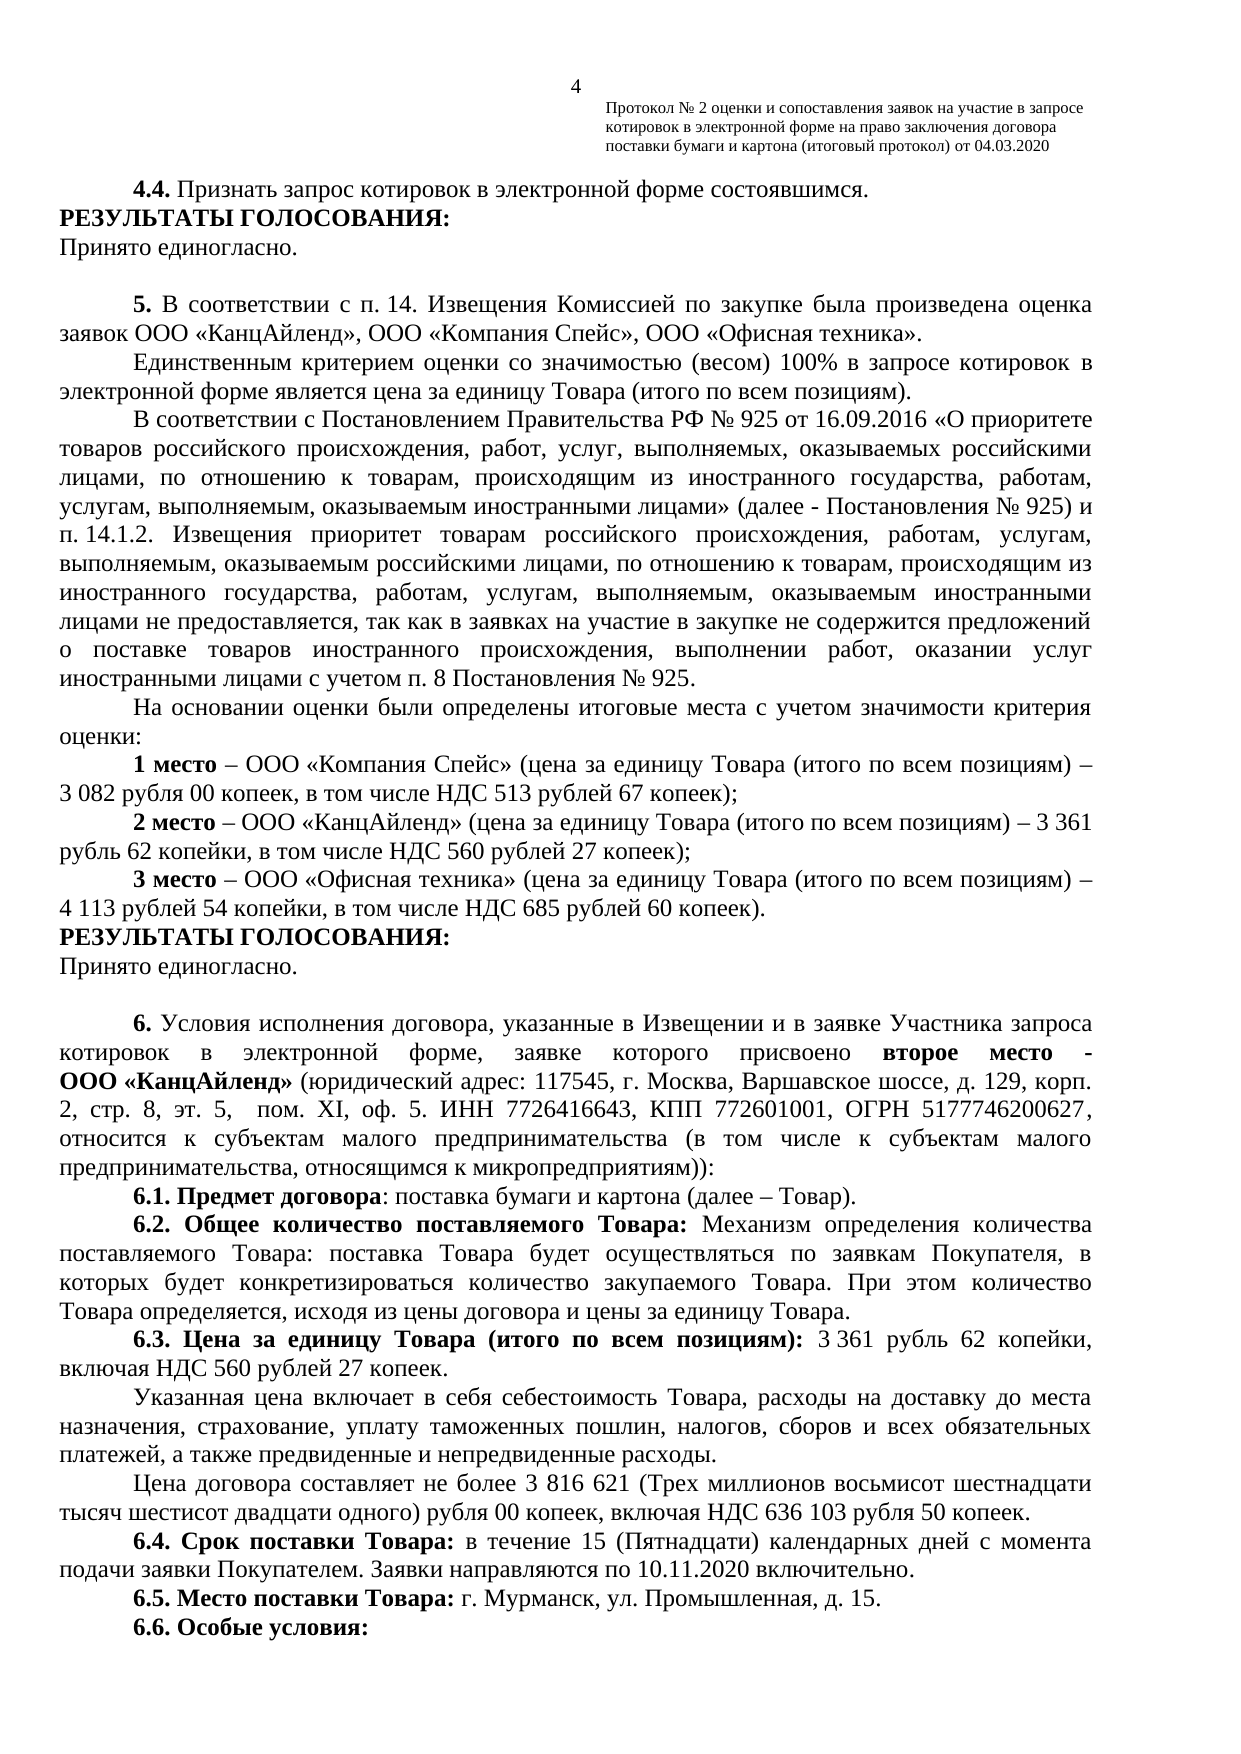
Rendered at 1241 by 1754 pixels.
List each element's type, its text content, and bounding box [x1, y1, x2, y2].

text В соответствии с Постановлением Правительства РФ № 925 от 16.09.2016 «О приоритете товаров российского происхождения, работ, услуг, выполняемых, оказываемых российскими лицами, по отношению к товарам, происходящим из иностранного государства, работам, услугам, выполняемым, оказываемым иностранными лицами» (далее - Постановления № 925) и п. 14.1.2. Извещения приоритет товарам российского происхождения, работам, услугам, выполняемым, оказываемым российскими лицами, по отношению к товарам, происходящим из иностранного государства, работам, услугам, выполняемым, оказываемым иностранными лицами не предоставляется, так как в заявках на участие в закупке не содержится предложений о поставке товаров иностранного происхождения, выполнении работ, оказании услуг иностранными лицами с учетом п. 8 Постановления № 925. [59, 404, 1092, 692]
text 3 место – ООО «Офисная техника» (цена за единицу Товара (итого по всем позициям) – 4 113 рублей 54 копейки, в том числе НДС 685 рублей 60 копеек). [59, 864, 1092, 922]
text 6.2. Общее количество поставляемого Товара: Механизм определения количества поставляемого Товара: поставка Товара будет осуществляться по заявкам Покупателя, в которых будет конкретизироваться количество закупаемого Товара. При этом количество Товара определяется, исходя из цены договора и цены за единицу Товара. [59, 1209, 1092, 1324]
text РЕЗУЛЬТАТЫ ГОЛОСОВАНИЯ: [59, 922, 1092, 951]
text Принято единогласно. [59, 951, 1092, 979]
text 6. Условия исполнения договора, указанные в Извещении и в заявке Участника запроса котировок в электронной форме, заявке которого присвоено второе место - ООО «КанцАйленд» (юридический адрес: 117545, г. Москва, Варшавское шоссе, д. 129, корп. 2, стр. 8, эт. 5, пом. XI, оф. 5. ИНН 7726416643, КПП 772601001, ОГРН 5177746200627, относится к субъектам малого предпринимательства (в том числе к субъектам малого предпринимательства, относящимся к микропредприятиям)): [59, 1008, 1092, 1181]
text 5. В соответствии с п. 14. Извещения Комиссией по закупке была произведена оценка заявок ООО «КанцАйленд», ООО «Компания Спейс», ООО «Офисная техника». [59, 289, 1092, 347]
text 6.1. Предмет договора: поставка бумаги и картона (далее – Товар). [59, 1181, 1092, 1209]
text На основании оценки были определены итоговые места с учетом значимости критерия оценки: [59, 692, 1092, 749]
text 4.4. Признать запрос котировок в электронной форме состоявшимся. [59, 174, 1092, 203]
text 6.6. Особые условия: [59, 1612, 1092, 1641]
text Указанная цена включает в себя себестоимость Товара, расходы на доставку до места назначения, страхование, уплату таможенных пошлин, налогов, сборов и всех обязательных платежей, а также предвиденные и непредвиденные расходы. [59, 1382, 1092, 1468]
text РЕЗУЛЬТАТЫ ГОЛОСОВАНИЯ: [59, 203, 1092, 232]
text Принято единогласно. [59, 232, 1092, 261]
text 6.5. Место поставки Товара: г. Мурманск, ул. Промышленная, д. 15. [59, 1583, 1092, 1612]
text 6.4. Срок поставки Товара: в течение 15 (Пятнадцати) календарных дней с момента подачи заявки Покупателем. Заявки направляются по 10.11.2020 включительно. [59, 1526, 1092, 1583]
text 6.3. Цена за единицу Товара (итого по всем позициям): 3 361 рубль 62 копейки, включая НДС 560 рублей 27 копеек. [59, 1324, 1092, 1382]
text Цена договора составляет не более 3 816 621 (Трех миллионов восьмисот шестнадцати тысяч шестисот двадцати одного) рубля 00 копеек, включая НДС 636 103 рубля 50 копеек. [59, 1468, 1092, 1526]
text Единственным критерием оценки со значимостью (весом) 100% в запросе котировок в электронной форме является цена за единицу Товара (итого по всем позициям). [59, 347, 1092, 404]
text 2 место – ООО «КанцАйленд» (цена за единицу Товара (итого по всем позициям) – 3 361 рубль 62 копейки, в том числе НДС 560 рублей 27 копеек); [59, 807, 1092, 864]
text 1 место – ООО «Компания Спейс» (цена за единицу Товара (итого по всем позициям) – 3 082 рубля 00 копеек, в том числе НДС 513 рублей 67 копеек); [59, 749, 1092, 807]
